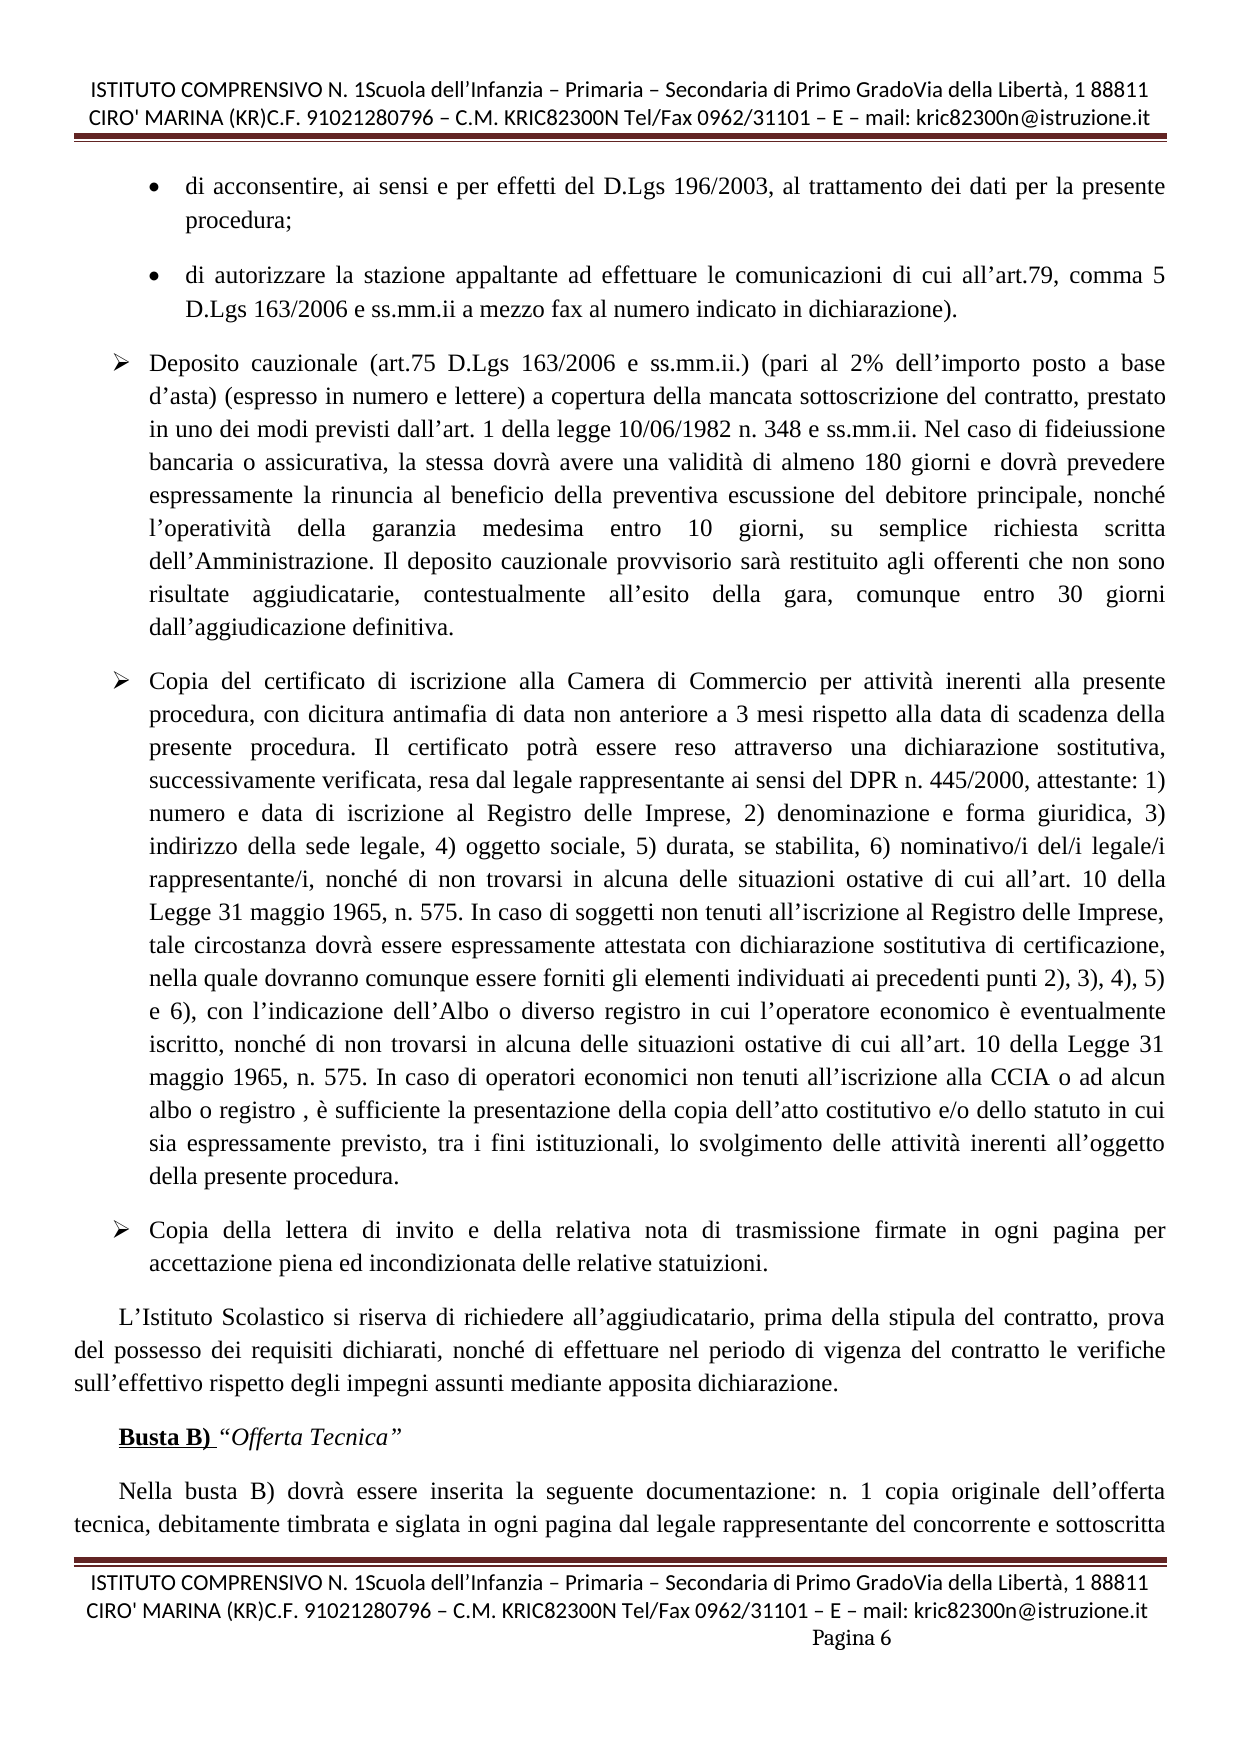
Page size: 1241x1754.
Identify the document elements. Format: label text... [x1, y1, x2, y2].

list di acconsentire, ai sensi e per effetti del D.Lgs 196/2003, al trattamento dei dati per la presente procedura; [148, 171, 1167, 234]
list di autorizzare la stazione appaltante ad effettuare le comunicazioni di cui all’art.79, comma 5 D.Lgs 163/2006 e ss.mm.ii a mezzo fax al numero indicato in dichiarazione). [148, 259, 1167, 323]
list Copia della lettera di invito e della relativa nota di trasmissione firmate in ogni pagina per accettazione piena ed incondizionata delle relative statuizioni. [111, 1215, 1167, 1277]
list Deposito cauzionale (art.75 D.Lgs 163/2006 e ss.mm.ii.) (pari al 2% dell’importo posto a base d’asta) (espresso in numero e lettere) a copertura della mancata sottoscrizione del contratto, prestato in uno dei modi previsti dall’art. 1 della legge 10/06/1982 n. 348 e ss.mm.ii. Nel caso di fideiussione bancaria o assicurativa, la stessa dovrà avere una validità di almeno 180 giorni e dovrà prevedere espressamente la rinuncia al beneficio della preventiva escussione del debitore principale, nonché l’operatività della garanzia medesima entro 10 giorni, su semplice richiesta scritta dell’Amministrazione. Il deposito cauzionale provvisorio sarà restituito agli offerenti che non sono risultate aggiudicatarie, contestualmente all’esito della gara, comunque entro 30 giorni dall’aggiudicazione definitiva. [111, 348, 1167, 641]
list Copia del certificato di iscrizione alla Camera di Commercio per attività inerenti alla presente procedura, con dicitura antimafia di data non anteriore a 3 mesi rispetto alla data di scadenza della presente procedura. Il certificato potrà essere reso attraverso una dichiarazione sostitutiva, successivamente verificata, resa dal legale rappresentante ai sensi del DPR n. 445/2000, attestante: 1) numero e data di iscrizione al Registro delle Imprese, 2) denominazione e forma giuridica, 3) indirizzo della sede legale, 4) oggetto sociale, 5) durata, se stabilita, 6) nominativo/i del/i legale/i rappresentante/i, nonché di non trovarsi in alcuna delle situazioni ostative di cui all’art. 10 della Legge 31 maggio 1965, n. 575. In caso di soggetti non tenuti all’iscrizione al Registro delle Imprese, tale circostanza dovrà essere espressamente attestata con dichiarazione sostitutiva di certificazione, nella quale dovranno comunque essere forniti gli elementi individuati ai precedenti punti 2), 3), 4), 5) e 6), con l’indicazione dell’Albo o diverso registro in cui l’operatore economico è eventualmente iscritto, nonché di non trovarsi in alcuna delle situazioni ostative di cui all’art. 10 della Legge 31 maggio 1965, n. 575. In caso di operatori economici non tenuti all’iscrizione alla CCIA o ad alcun albo o registro , è sufficiente la presentazione della copia dell’atto costitutivo e/o dello statuto in cui sia espressamente previsto, tra i fini istituzionali, lo svolgimento delle attività inerenti all’oggetto della presente procedura. [111, 666, 1167, 1190]
text L’Istituto Scolastico si riserva di richiedere all’aggiudicatario, prima della stipula del contratto, prova del possesso dei requisiti dichiarati, nonché di effettuare nel periodo di vigenza del contratto le verifiche sull’effettivo rispetto degli impegni assunti mediante apposita dichiarazione. [74, 1302, 1167, 1397]
text Busta B) “Offerta Tecnica” [74, 1422, 1167, 1451]
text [74, 1476, 1167, 1538]
